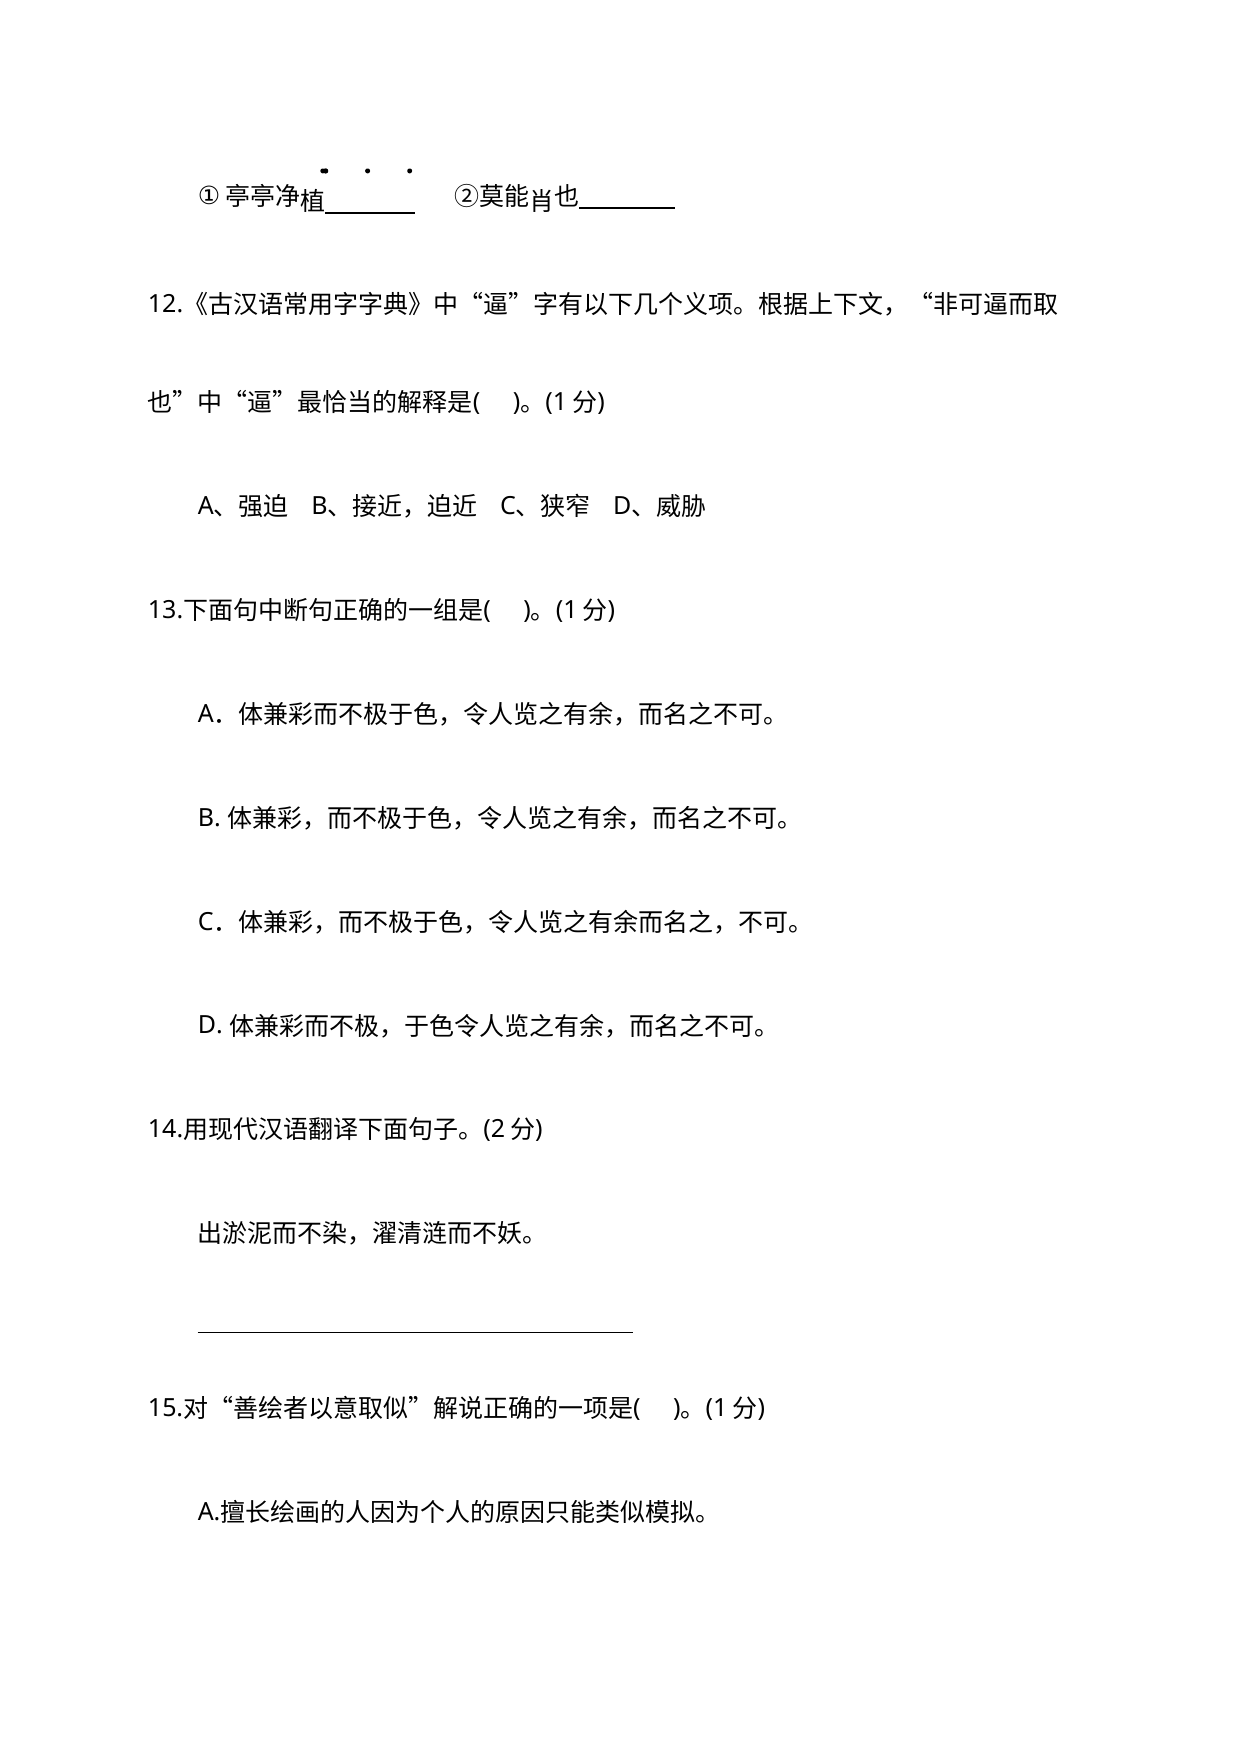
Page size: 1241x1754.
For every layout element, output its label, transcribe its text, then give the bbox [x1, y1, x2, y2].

text 15.对“善绘者以意取似”解说正确的一项是( )。(1分) [148, 1374, 1092, 1439]
text A.擅长绘画的人因为个人的原因只能类似模拟。 [148, 1478, 1092, 1543]
text 12.《古汉语常用字字典》中“逼”字有以下几个义项。根据上下文，“非可逼而取也”中“逼”最恰当的解释是( )。(1分) [148, 270, 1092, 433]
text 13.下面句中断句正确的一组是( )。(1分) [148, 576, 1092, 641]
text A、强迫 B、接近，迫近 C、狭窄 D、威胁 [148, 472, 1092, 537]
text 出淤泥而不染，濯清涟而不妖。 [148, 1199, 1092, 1264]
text B. 体兼彩，而不极于色，令人览之有余，而名之不可。 [148, 784, 1092, 849]
text A．体兼彩而不极于色，令人览之有余，而名之不可。 [148, 680, 1092, 745]
text C．体兼彩，而不极于色，令人览之有余而名之，不可。 [148, 888, 1092, 953]
text ①亭亭净植 ②莫能肖也 [148, 162, 1092, 227]
text D. 体兼彩而不极，于色令人览之有余，而名之不可。 [148, 992, 1092, 1057]
text 14.用现代汉语翻译下面句子。(2分) [148, 1096, 1092, 1161]
